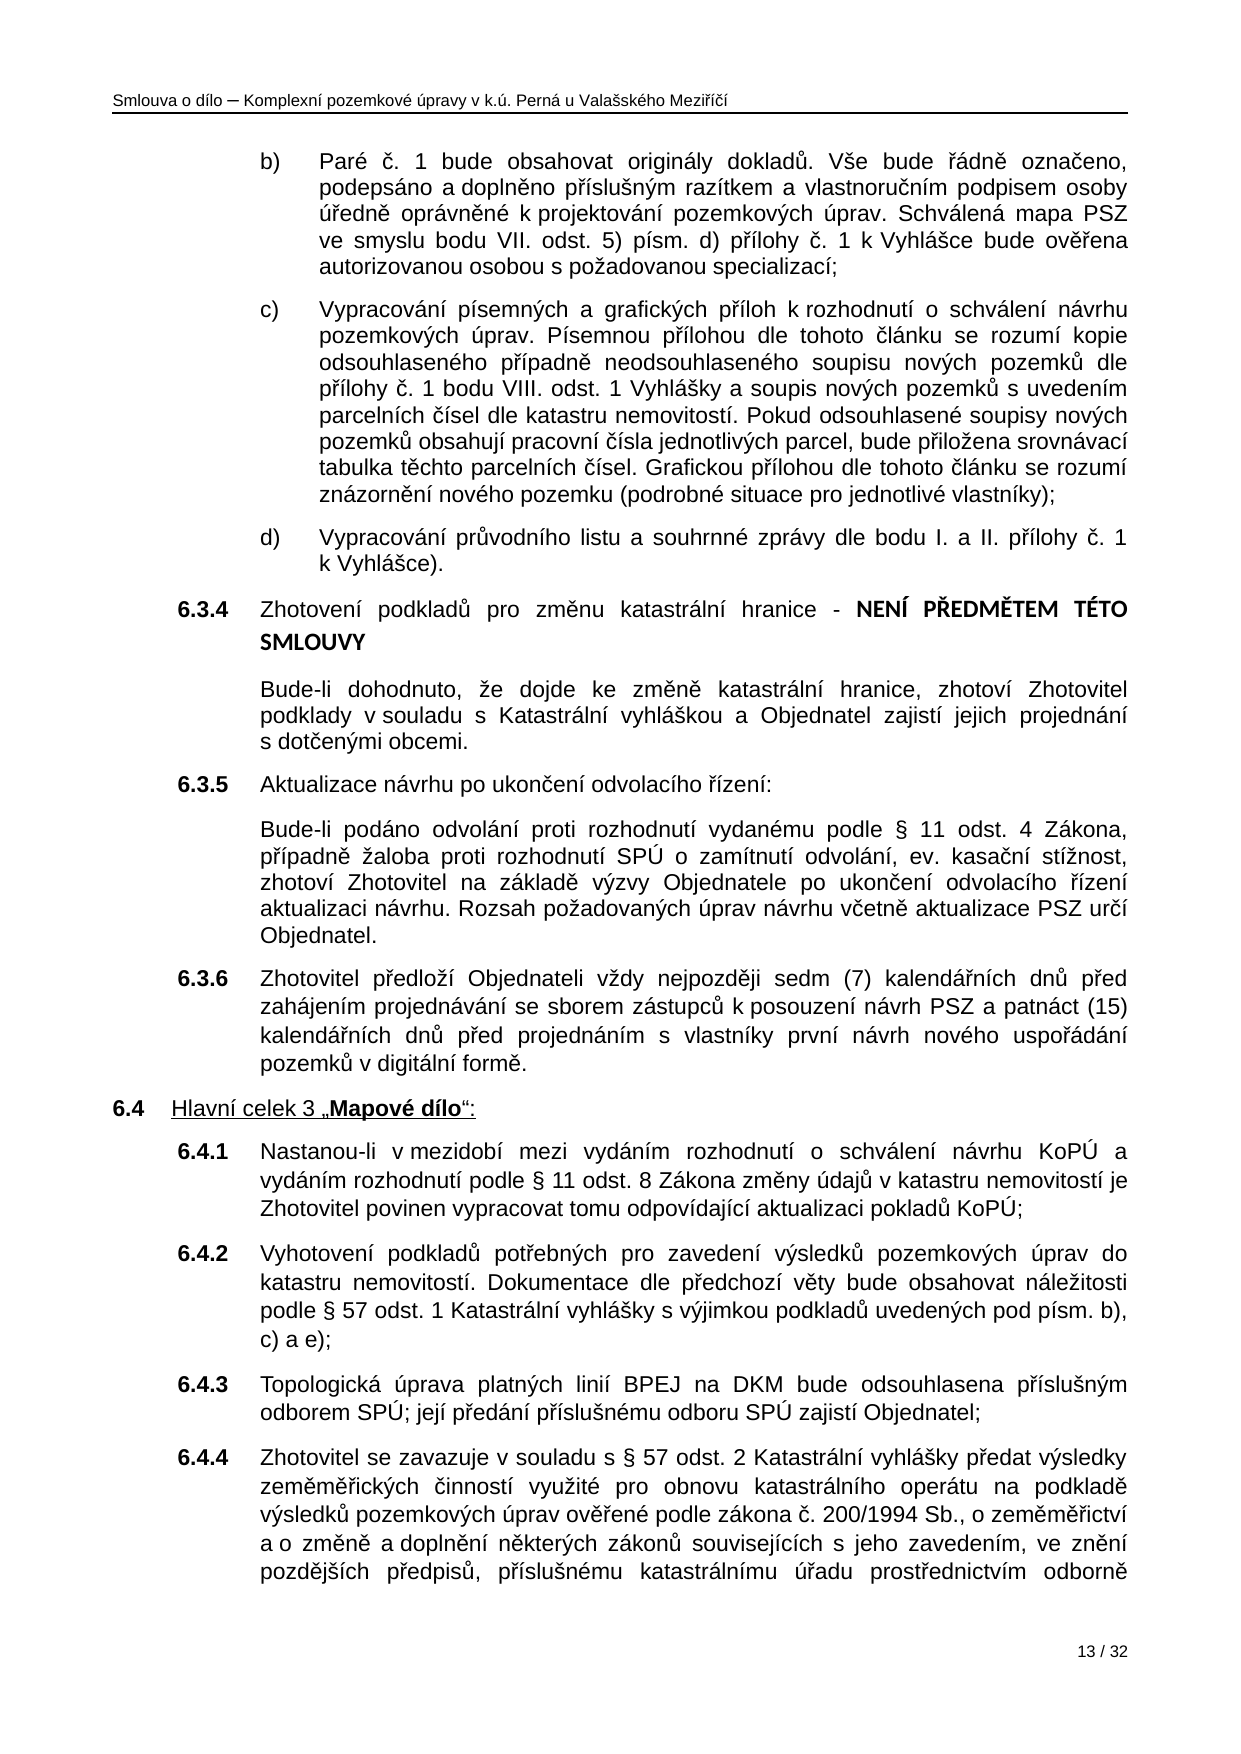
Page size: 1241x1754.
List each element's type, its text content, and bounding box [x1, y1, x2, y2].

text Zhotovitel předloží Objednateli vždy nejpozději sedm (7) kalendářních dnů před zahájením projednávání se sborem zástupců k posouzení návrh PSZ a patnáct (15) kalendářních dnů před projednáním s vlastníky první návrh nového uspořádání pozemků v digitální formě. [177, 965, 1128, 1076]
text Topologická úprava platných linií BPEJ na DKM bude odsouhlasena příslušným odborem SPÚ; její předání příslušnému odboru SPÚ zajistí Objednatel; [177, 1371, 1128, 1425]
text Vyhotovení podkladů potřebných pro zavedení výsledků pozemkových úprav do katastru nemovitostí. Dokumentace dle předchozí věty bude obsahovat náležitosti podle § 57 odst. 1 Katastrální vyhlášky s výjimkou podkladů uvedených pod písm. b), c) a e); [177, 1240, 1128, 1352]
text Zhotovení podkladů pro změnu katastrální hranice - NENÍ PŘEDMĚTEM TÉTO SMLOUVY [177, 593, 1128, 656]
text Hlavní celek 3 „Mapové dílo“: [112, 1095, 1128, 1122]
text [177, 1444, 1128, 1584]
list Vypracování průvodního listu a souhrnné zprávy dle bodu I. a II. přílohy č. 1 k Vyhlášce). [260, 524, 1128, 576]
list Bude-li dohodnuto, že dojde ke změně katastrální hranice, zhotoví Zhotovitel podklady v souladu s Katastrální vyhláškou a Objednatel zajistí jejich projednání s dotčenými obcemi. [260, 676, 1128, 754]
text Nastanou-li v mezidobí mezi vydáním rozhodnutí o schválení návrhu KoPÚ a vydáním rozhodnutí podle § 11 odst. 8 Zákona změny údajů v katastru nemovitostí je Zhotovitel povinen vypracovat tomu odpovídající aktualizaci pokladů KoPÚ; [177, 1138, 1128, 1221]
text Aktualizace návrhu po ukončení odvolacího řízení: [177, 771, 1128, 798]
list Paré č. 1 bude obsahovat originály dokladů. Vše bude řádně označeno, podepsáno a doplněno příslušným razítkem a vlastnoručním podpisem osoby úředně oprávněné k projektování pozemkových úprav. Schválená mapa PSZ ve smyslu bodu VII. odst. 5) písm. d) přílohy č. 1 k Vyhlášce bude ověřena autorizovanou osobou s požadovanou specializací; [260, 148, 1128, 279]
list Bude-li podáno odvolání proti rozhodnutí vydanému podle § 11 odst. 4 Zákona, případně žaloba proti rozhodnutí SPÚ o zamítnutí odvolání, ev. kasační stížnost, zhotoví Zhotovitel na základě výzvy Objednatele po ukončení odvolacího řízení aktualizaci návrhu. Rozsah požadovaných úprav návrhu včetně aktualizace PSZ určí Objednatel. [260, 816, 1128, 948]
list Vypracování písemných a grafických příloh k rozhodnutí o schválení návrhu pozemkových úprav. Písemnou přílohou dle tohoto článku se rozumí kopie odsouhlaseného případně neodsouhlaseného soupisu nových pozemků dle přílohy č. 1 bodu VIII. odst. 1 Vyhlášky a soupis nových pozemků s uvedením parcelních čísel dle katastru nemovitostí. Pokud odsouhlasené soupisy nových pozemků obsahují pracovní čísla jednotlivých parcel, bude přiložena srovnávací tabulka těchto parcelních čísel. Grafickou přílohou dle tohoto článku se rozumí znázornění nového pozemku (podrobné situace pro jednotlivé vlastníky); [260, 296, 1128, 507]
